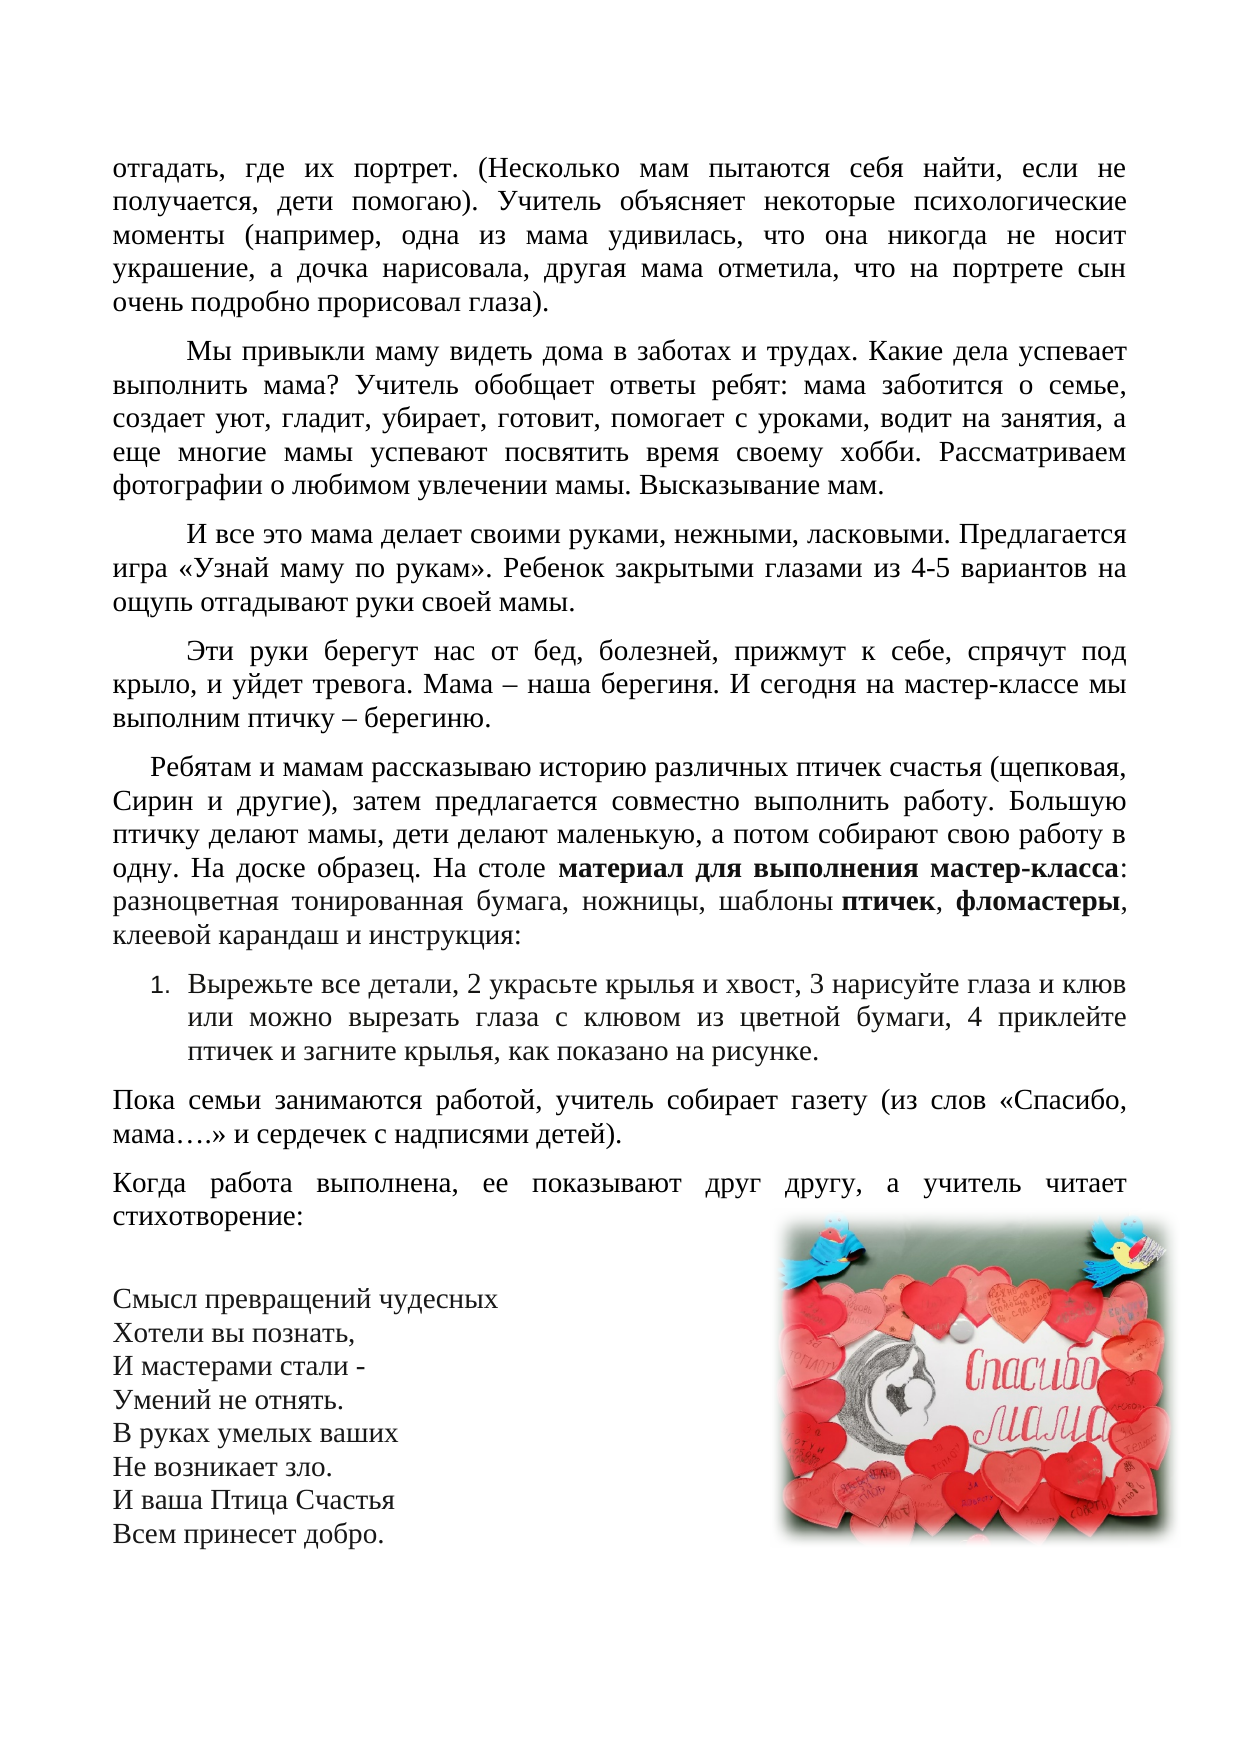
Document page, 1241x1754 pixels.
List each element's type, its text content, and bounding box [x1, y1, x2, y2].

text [112, 150, 1128, 318]
text Смысл превращений чудесных [112, 1281, 777, 1315]
text И все это мама делает своими руками, нежными, ласковыми. Предлагается игра «Узнай маму по рукам». Ребенок закрытыми глазами из 4-5 вариантов на ощупь отгадывают руки своей мамы. [112, 517, 1128, 617]
text Пока семьи занимаются работой, учитель собирает газету (из слов «Спасибо, мама….» и сердечек с надписями детей). [112, 1082, 1128, 1149]
text Эти руки берегут нас от бед, болезней, прижмут к себе, спрячут под крыло, и уйдет тревога. Мама – наша берегиня. И сегодня на мастер-классе мы выполним птичку – берегиню. [112, 633, 1128, 733]
picture [788, 1237, 1153, 1529]
text Всем принесет добро. [112, 1516, 1128, 1549]
text Когда работа выполнена, ее показывают друг другу, а учитель читает стихотворение: [112, 1165, 1128, 1232]
text Умений не отнять. [112, 1382, 779, 1415]
text И мастерами стали - [112, 1348, 779, 1382]
list Вырежьте все детали, 2 украсьте крылья и хвост, 3 нарисуйте глаза и клюв или можно вырезать глаза с клювом из цветной бумаги, 4 приклейте птичек и загните крылья, как показано на рисунке. [150, 966, 1128, 1067]
text Мы привыкли маму видеть дома в заботах и трудах. Какие дела успевает выполнить мама? Учитель обобщает ответы ребят: мама заботится о семье, создает уют, гладит, убирает, готовит, помогает с уроками, водит на занятия, а еще многие мамы успевают посвятить время своему хобби. Рассматриваем фотографии о любимом увлечении мамы. Высказывание мам. [112, 333, 1128, 501]
text Хотели вы познать, [112, 1315, 777, 1348]
text Ребятам и мамам рассказываю историю различных птичек счастья (щепковая, Сирин и другие), затем предлагается совместно выполнить работу. Большую птичку делают мамы, дети делают маленькую, а потом собирают свою работу в одну. На доске образец. На столе материал для выполнения мастер-класса: разноцветная тонированная бумага, ножницы, шаблоны птичек, фломастеры, клеевой карандаш и инструкция: [112, 749, 1128, 950]
text В руках умелых ваших [112, 1415, 779, 1449]
text И ваша Птица Счастья [112, 1482, 779, 1516]
text Не возникает зло. [112, 1449, 779, 1482]
